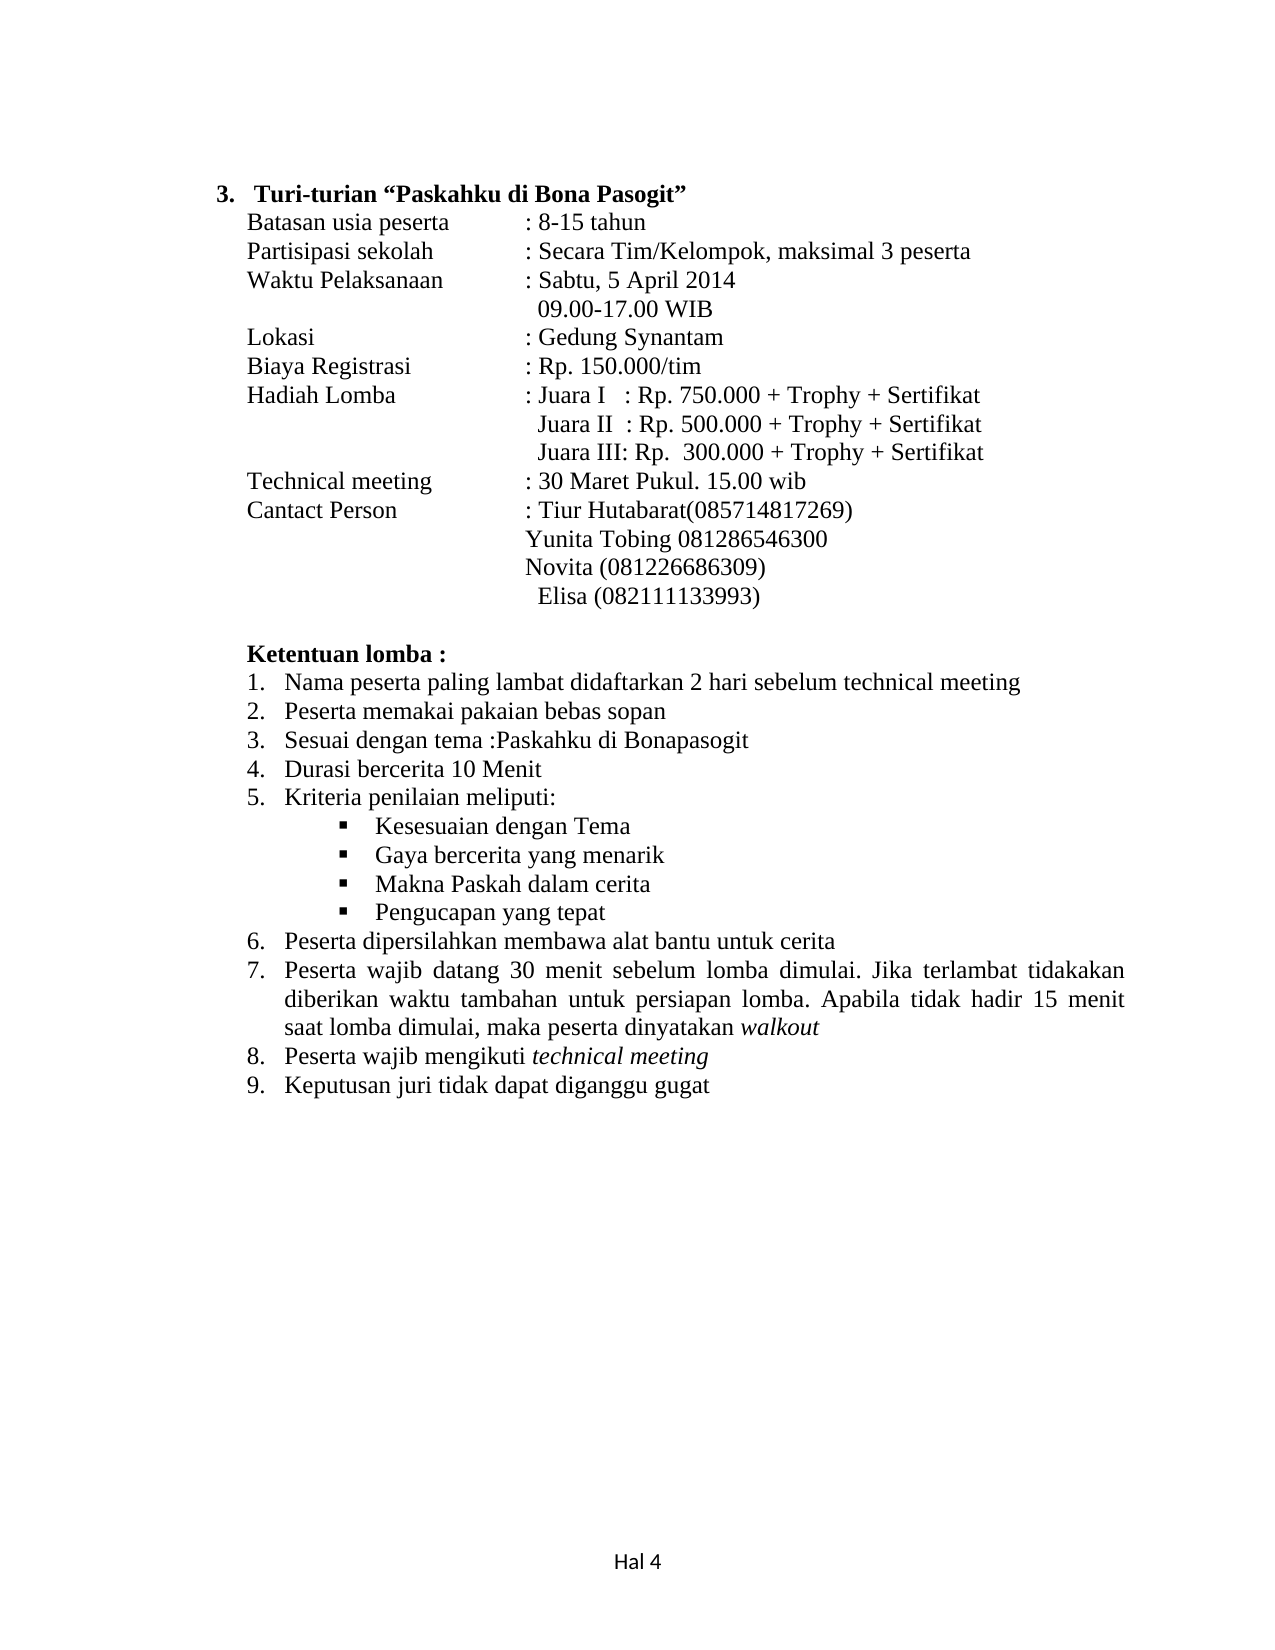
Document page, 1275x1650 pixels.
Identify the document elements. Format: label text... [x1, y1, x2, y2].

list Peserta wajib mengikuti technical meeting [247, 1041, 1125, 1070]
text Novita (081226686309) [247, 552, 1125, 581]
text Juara II : Rp. 500.000 + Trophy + Sertifikat [247, 409, 1125, 437]
text Technical meeting : 30 Maret Pukul. 15.00 wib [247, 466, 1125, 495]
list Gaya bercerita yang menarik [337, 840, 1125, 869]
text Cantact Person : Tiur Hutabarat(085714817269) [247, 495, 1125, 524]
text Juara III: Rp. 300.000 + Trophy + Sertifikat [247, 437, 1125, 466]
text Hadiah Lomba : Juara I : Rp. 750.000 + Trophy + Sertifikat [247, 380, 1125, 409]
text Yunita Tobing 081286546300 [247, 524, 1125, 552]
text Elisa (082111133993) [247, 581, 1125, 610]
list Peserta memakai pakaian bebas sopan [247, 696, 1125, 725]
list Sesuai dengan tema :Paskahku di Bonapasogit [247, 725, 1125, 754]
text Waktu Pelaksanaan : Sabtu, 5 April 2014 [247, 265, 1125, 294]
text Ketentuan lomba : [247, 639, 1125, 667]
text Lokasi : Gedung Synantam [247, 322, 1125, 351]
list Keputusan juri tidak dapat diganggu gugat [247, 1070, 1125, 1099]
list Kriteria penilaian meliputi: [247, 782, 1125, 811]
list Turi-turian “Paskahku di Bona Pasogit” [216, 179, 1125, 207]
list Peserta dipersilahkan membawa alat bantu untuk cerita [247, 926, 1125, 955]
text Partisipasi sekolah : Secara Tim/Kelompok, maksimal 3 peserta [247, 236, 1125, 265]
list Kesesuaian dengan Tema [337, 811, 1125, 840]
text Batasan usia peserta : 8-15 tahun [247, 207, 1125, 236]
list Peserta wajib datang 30 menit sebelum lomba dimulai. Jika terlambat tidakakan diberikan waktu tambahan untuk persiapan lomba. Apabila tidak hadir 15 menit saat lomba dimulai, maka peserta dinyatakan walkout [247, 955, 1125, 1041]
list Nama peserta paling lambat didaftarkan 2 hari sebelum technical meeting [247, 667, 1125, 696]
text Biaya Registrasi : Rp. 150.000/tim [247, 351, 1125, 380]
list Pengucapan yang tepat [337, 897, 1125, 926]
list Durasi bercerita 10 Menit [247, 754, 1125, 782]
list Makna Paskah dalam cerita [337, 869, 1125, 897]
text 09.00-17.00 WIB [247, 294, 1125, 322]
